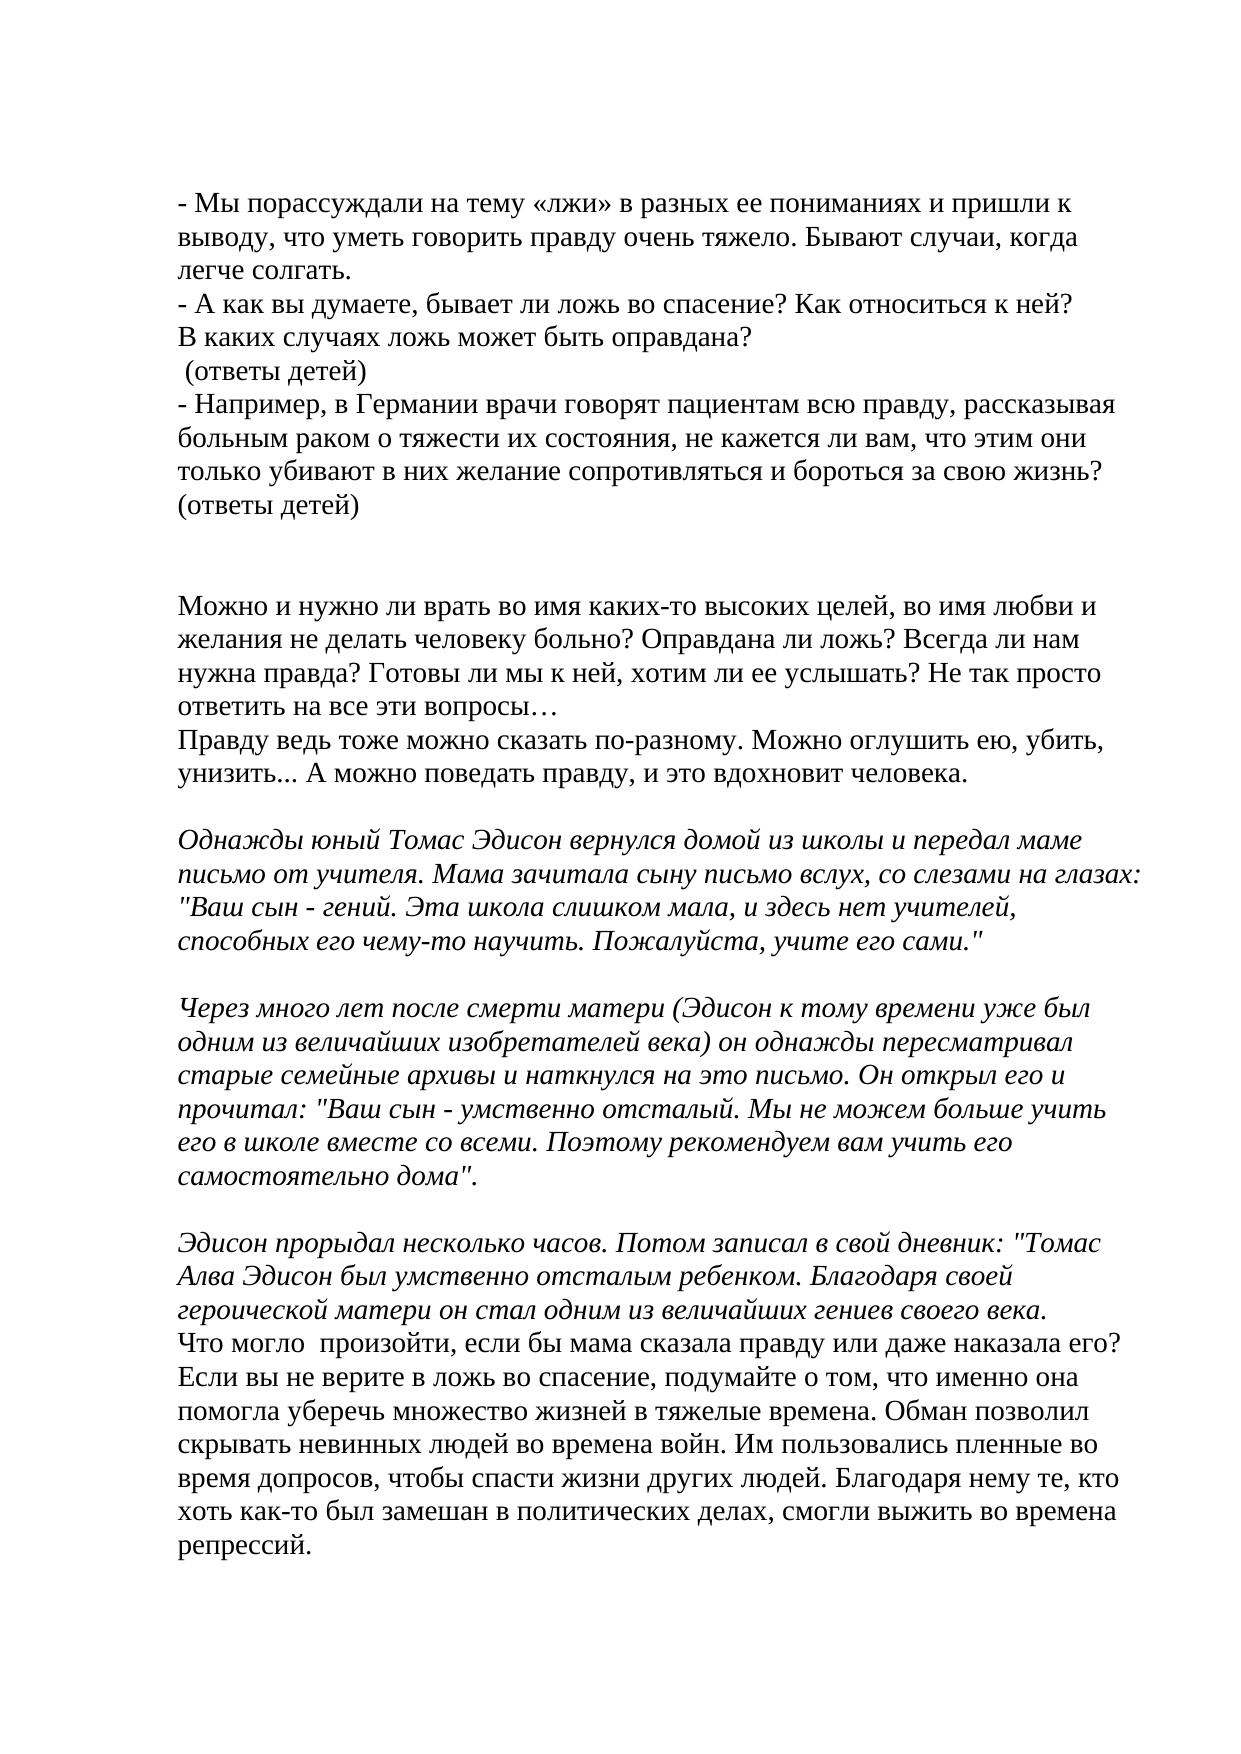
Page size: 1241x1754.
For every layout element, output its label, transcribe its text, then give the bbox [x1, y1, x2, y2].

text Что могло произойти, если бы мама сказала правду или даже наказала его? [177, 1326, 1152, 1359]
text В каких случаях ложь может быть оправдана? [177, 319, 1152, 353]
text - Мы порассуждали на тему «лжи» в разных ее пониманиях и пришли к выводу, что уметь говорить правду очень тяжело. Бывают случаи, когда легче солгать. [177, 185, 1152, 286]
text (ответы детей) [177, 487, 1152, 521]
text (ответы детей) [177, 353, 1152, 386]
text Если вы не верите в ложь во спасение, подумайте о том, что именно она помогла уберечь множество жизней в тяжелые времена. Обман позволил скрывать невинных людей во времена войн. Им пользовались пленные во время допросов, чтобы спасти жизни других людей. Благодаря нему те, кто хоть как-то был замешан в политических делах, смогли выжить во времена репрессий. [177, 1359, 1152, 1588]
text - Например, в Германии врачи говорят пациентам всю правду, рассказывая больным раком о тяжести их состояния, не кажется ли вам, что этим они только убивают в них желание сопротивляться и бороться за свою жизнь? [177, 386, 1152, 487]
text Правду ведь тоже можно сказать по-разному. Можно оглушить ею, убить, унизить... А можно поведать правду, и это вдохновит человека. [177, 722, 1152, 789]
text Можно и нужно ли врать во имя каких-то высоких целей, во имя любви и желания не делать человеку больно? Оправдана ли ложь? Всегда ли нам нужна правда? Готовы ли мы к ней, хотим ли ее услышать? Не так просто ответить на все эти вопросы… [177, 588, 1152, 722]
text Однажды юный Томас Эдисон вернулся домой из школы и передал маме письмо от учителя. Мама зачитала сыну письмо вслух, со слезами на глазах: "Ваш сын - гений. Эта школа слишком мала, и здесь нет учителей, способных его чему-то научить. Пожалуйста, учите его сами." Через много лет после смерти матери (Эдисон к тому времени уже был одним из величайших изобретателей века) он однажды пересматривал старые семейные архивы и наткнулся на это письмо. Он открыл его и прочитал: "Ваш сын - умственно отсталый. Мы не можем больше учить его в школе вместе со всеми. Поэтому рекомендуем вам учить его самостоятельно дома". Эдисон прорыдал несколько часов. Потом записал в свой дневник: "Томас Алва Эдисон был умственно отсталым ребенком. Благодаря своей героической матери он стал одним из величайших гениев своего века. [177, 822, 1152, 1326]
text - А как вы думаете, бывает ли ложь во спасение? Как относиться к ней? [177, 286, 1152, 319]
